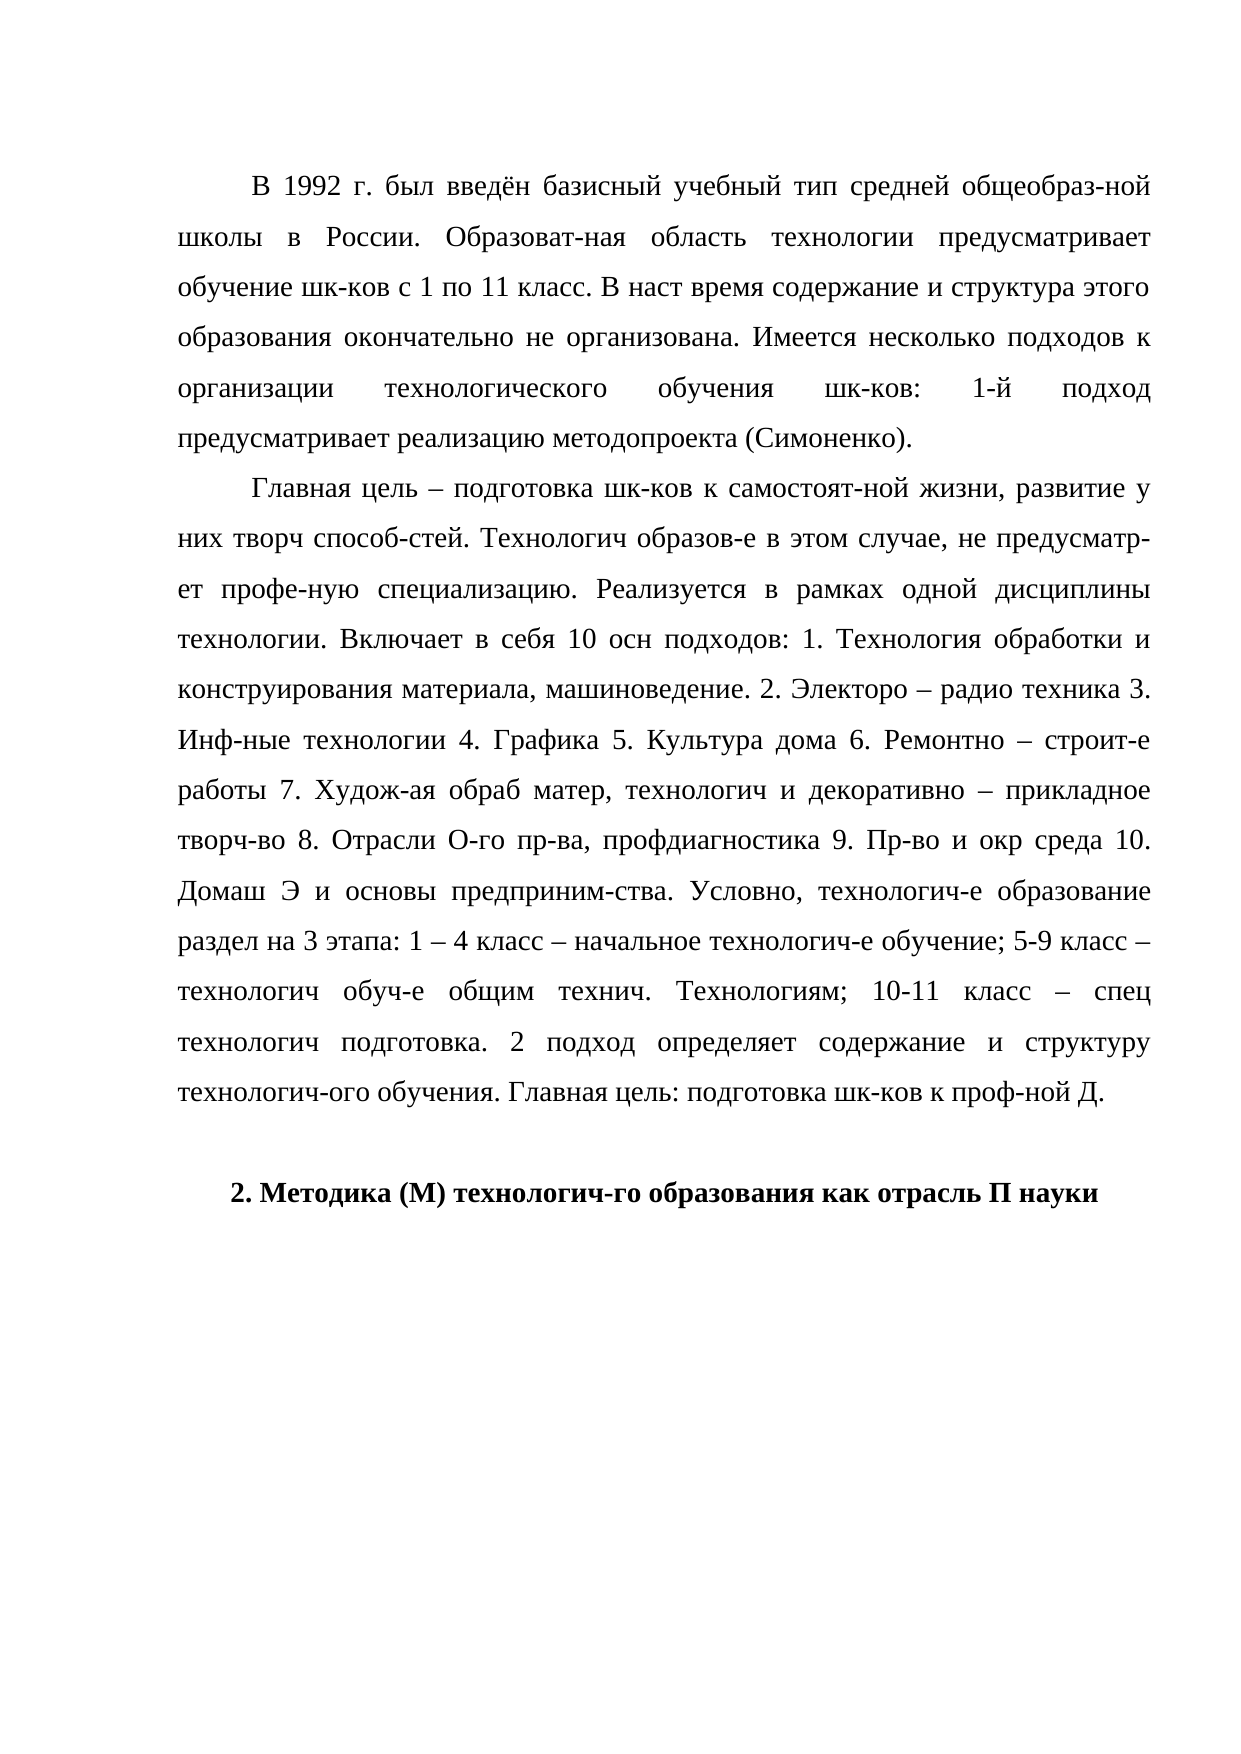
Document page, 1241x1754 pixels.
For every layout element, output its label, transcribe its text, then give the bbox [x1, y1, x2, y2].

text Главная цель – подготовка шк-ков к самостоят-ной жизни, развитие у них творч способ-стей. Технологич образов-е в этом случае, не предусматр-ет профе-ную специализацию. Реализуется в рамках одной дисциплины технологии. Включает в себя 10 осн подходов: 1. Технология обработки и конструирования материала, машиноведение. 2. Электоро – радио техника 3. Инф-ные технологии 4. Графика 5. Культура дома 6. Ремонтно – строит-е работы 7. Худож-ая обраб матер, технологич и декоративно – прикладное творч-во 8. Отрасли О-го пр-ва, профдиагностика 9. Пр-во и окр среда 10. Домаш Э и основы предприним-ства. Условно, технологич-е образование раздел на 3 этапа: 1 – 4 класс – начальное технологич-е обучение; 5-9 класс – технологич обуч-е общим технич. Технологиям; 10-11 класс – спец технологич подготовка. 2 подход определяет содержание и структуру технологич-ого обучения. Главная цель: подготовка шк-ков к проф-ной Д. [177, 470, 1152, 1108]
text В 1992 г. был введён базисный учебный тип средней общеобраз-ной школы в России. Образоват-ная область технологии предусматривает обучение шк-ков с 1 по 11 класс. В наст время содержание и структура этого образования окончательно не организована. Имеется несколько подходов к организации технологического обучения шк-ков: 1-й подход предусматривает реализацию методопроекта (Симоненко). [177, 168, 1152, 453]
text 2. Методика (М) технологич-го образования как отрасль П науки [177, 1175, 1152, 1208]
